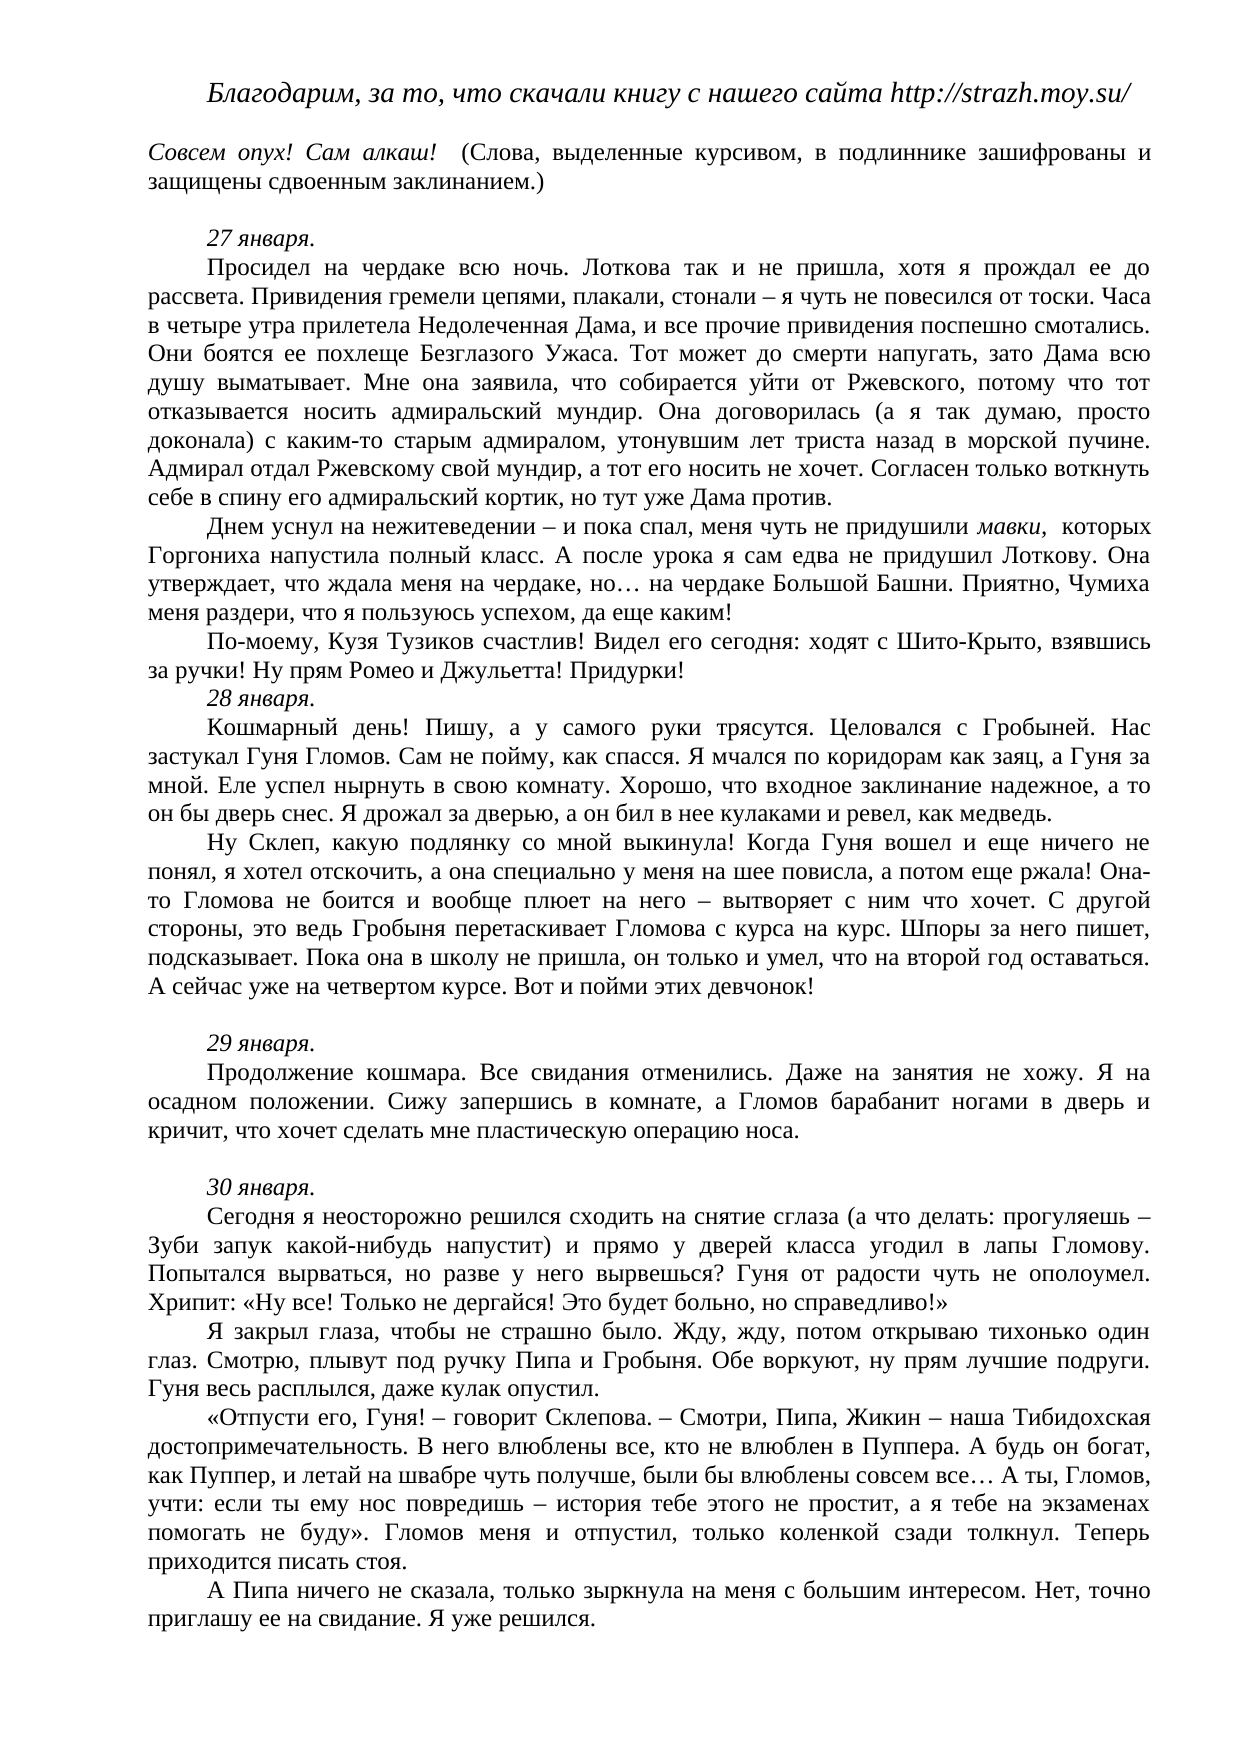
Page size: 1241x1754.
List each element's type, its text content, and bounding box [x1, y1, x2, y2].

text Сегодня я неосторожно решился сходить на снятие сглаза (а что делать: прогуляешь – Зуби запук какой-нибудь напустит) и прямо у дверей класса угодил в лапы Гломову. Попытался вырваться, но разве у него вырвешься? Гуня от радости чуть не ополоумел. Хрипит: «Ну все! Только не дергайся! Это будет больно, но справедливо!» [148, 1201, 1152, 1316]
text 29 января. [148, 1028, 1152, 1057]
text 28 января. [148, 683, 1152, 712]
text Я закрыл глаза, чтобы не страшно было. Жду, жду, потом открываю тихонько один глаз. Смотрю, плывут под ручку Пипа и Гробыня. Обе воркуют, ну прям лучшие подруги. Гуня весь расплылся, даже кулак опустил. [148, 1316, 1152, 1402]
text А Пипа ничего не сказала, только зыркнула на меня с большим интересом. Нет, точно приглашу ее на свидание. Я уже решился. [148, 1575, 1152, 1632]
text По-моему, Кузя Тузиков счастлив! Видел его сегодня: ходят с Шито-Крыто, взявшись за ручки! Ну прям Ромео и Джульетта! Придурки! [148, 626, 1152, 683]
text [148, 137, 1152, 195]
text 27 января. [148, 223, 1152, 252]
text Днем уснул на нежитеведении – и пока спал, меня чуть не придушили мавки, которых Горгониха напустила полный класс. А после урока я сам едва не придушил Лоткову. Она утверждает, что ждала меня на чердаке, но… на чердаке Большой Башни. Приятно, Чумиха меня раздери, что я пользуюсь успехом, да еще каким! [148, 511, 1152, 626]
text 30 января. [148, 1172, 1152, 1201]
text Кошмарный день! Пишу, а у самого руки трясутся. Целовался с Гробыней. Нас застукал Гуня Гломов. Сам не пойму, как спасся. Я мчался по коридорам как заяц, а Гуня за мной. Еле успел нырнуть в свою комнату. Хорошо, что входное заклинание надежное, а то он бы дверь снес. Я дрожал за дверью, а он бил в нее кулаками и ревел, как медведь. [148, 712, 1152, 827]
text «Отпусти его, Гуня! – говорит Склепова. – Смотри, Пипа, Жикин – наша Тибидохская достопримечательность. В него влюблены все, кто не влюблен в Пуппера. А будь он богат, как Пуппер, и летай на швабре чуть получше, были бы влюблены совсем все… А ты, Гломов, учти: если ты ему нос повредишь – история тебе этого не простит, а я тебе на экзаменах помогать не буду». Гломов меня и отпустил, только коленкой сзади толкнул. Теперь приходится писать стоя. [148, 1402, 1152, 1575]
text Просидел на чердаке всю ночь. Лоткова так и не пришла, хотя я прождал ее до рассвета. Привидения гремели цепями, плакали, стонали – я чуть не повесился от тоски. Часа в четыре утра прилетела Недолеченная Дама, и все прочие привидения поспешно смотались. Они боятся ее похлеще Безглазого Ужаса. Тот может до смерти напугать, зато Дама всю душу выматывает. Мне она заявила, что собирается уйти от Ржевского, потому что тот отказывается носить адмиральский мундир. Она договорилась (а я так думаю, просто доконала) с каким-то старым адмиралом, утонувшим лет триста назад в морской пучине. Адмирал отдал Ржевскому свой мундир, а тот его носить не хочет. Согласен только воткнуть себе в спину его адмиральский кортик, но тут уже Дама против. [148, 252, 1152, 511]
text Ну Склеп, какую подлянку со мной выкинула! Когда Гуня вошел и еще ничего не понял, я хотел отскочить, а она специально у меня на шее повисла, а потом еще ржала! Она-то Гломова не боится и вообще плюет на него – вытворяет с ним что хочет. С другой стороны, это ведь Гробыня перетаскивает Гломова с курса на курс. Шпоры за него пишет, подсказывает. Пока она в школу не пришла, он только и умел, что на второй год оставаться. А сейчас уже на четвертом курсе. Вот и пойми этих девчонок! [148, 827, 1152, 1000]
text Продолжение кошмара. Все свидания отменились. Даже на занятия не хожу. Я на осадном положении. Сижу запершись в комнате, а Гломов барабанит ногами в дверь и кричит, что хочет сделать мне пластическую операцию носа. [148, 1057, 1152, 1143]
